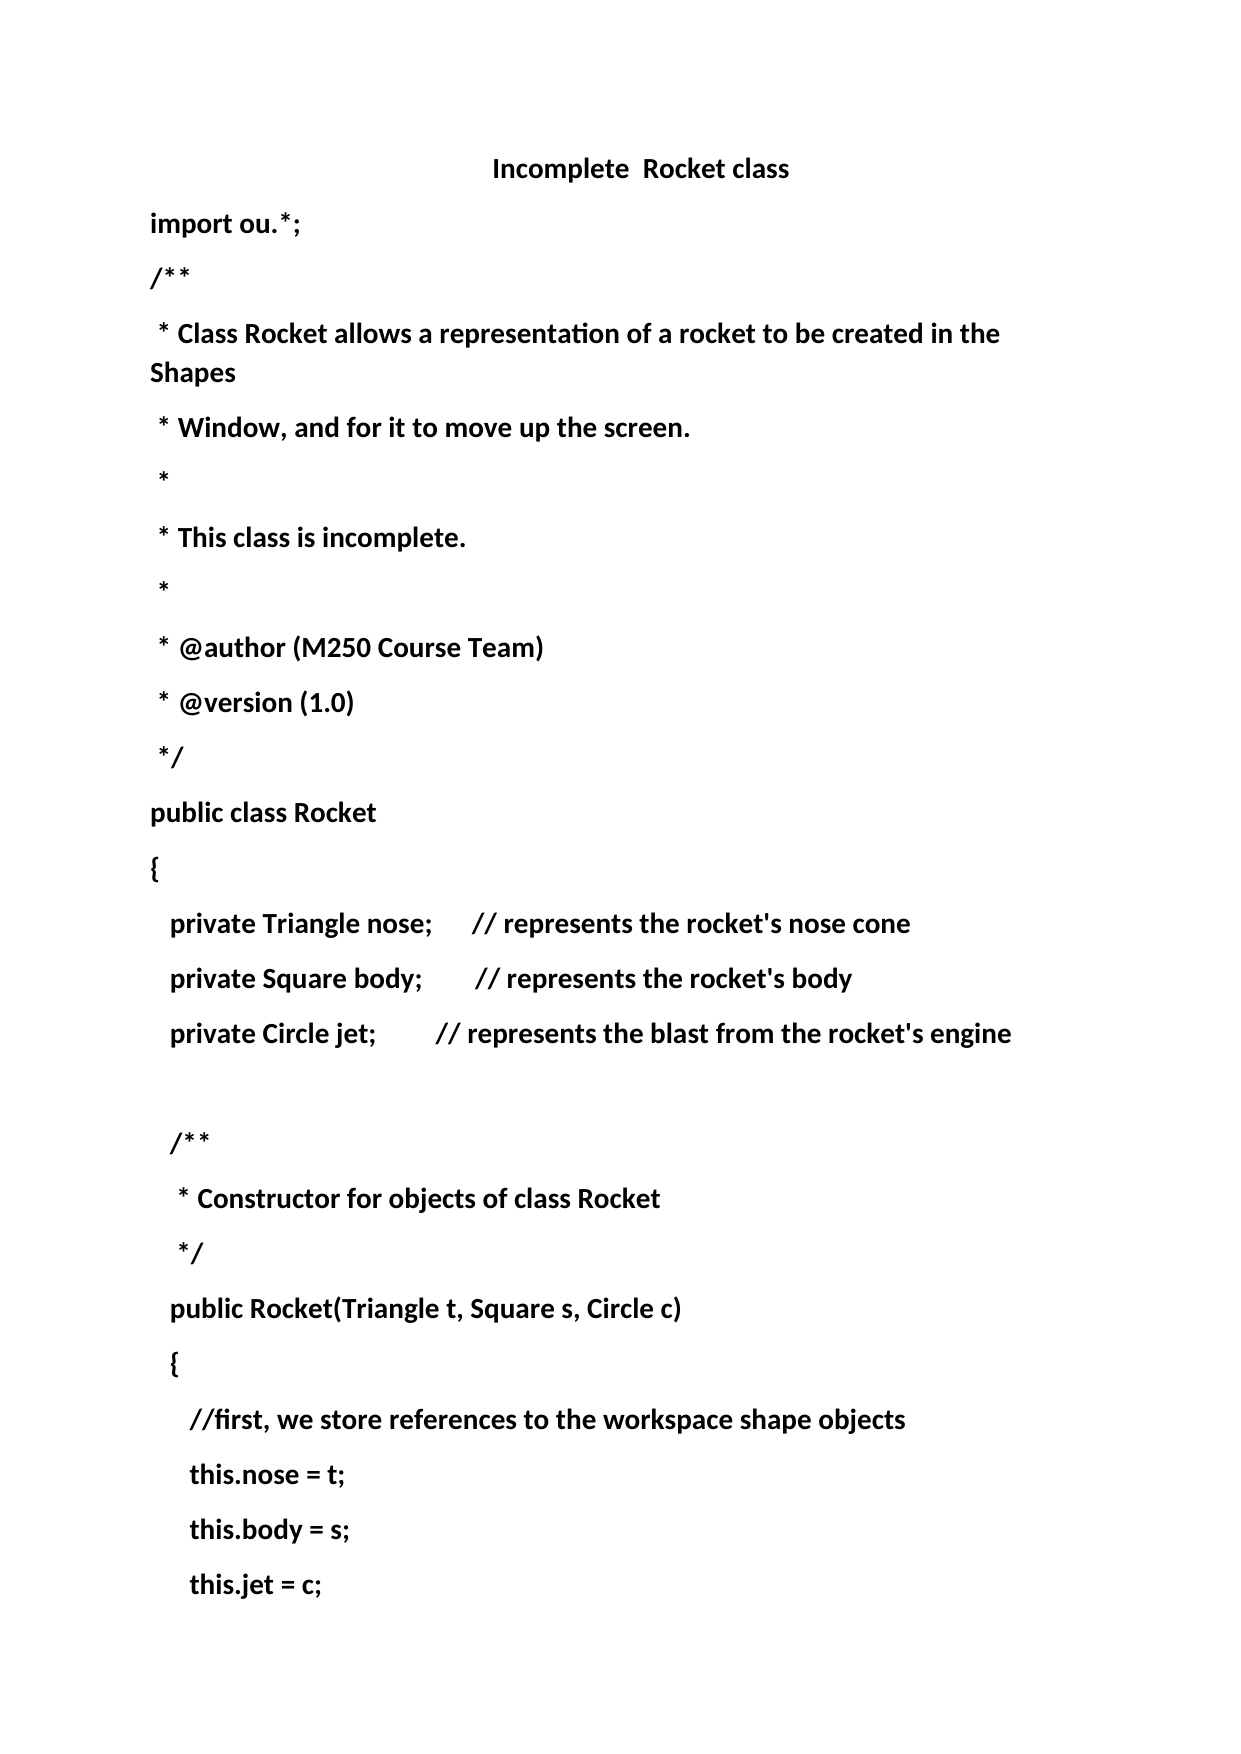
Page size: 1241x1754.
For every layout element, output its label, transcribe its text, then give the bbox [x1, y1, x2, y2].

text //first, we store references to the workspace shape objects [150, 1401, 1090, 1436]
text this.jet = c; [150, 1566, 1090, 1602]
text * Constructor for objects of class Rocket [150, 1180, 1090, 1216]
text this.nose = t; [150, 1456, 1090, 1491]
text Incomplete Rocket class [150, 150, 1090, 186]
text * @author (M250 Course Team) [150, 629, 1090, 665]
text /** [150, 260, 1090, 296]
text private Triangle nose; // represents the rocket's nose cone [150, 905, 1090, 940]
text * @version (1.0) [150, 684, 1090, 720]
text * Class Rocket allows a representation of a rocket to be created in the Shapes [150, 315, 1090, 389]
text */ [150, 739, 1090, 775]
text { [150, 850, 1090, 885]
text /** [150, 1125, 1090, 1161]
text * Window, and for it to move up the screen. [150, 409, 1090, 444]
text * [150, 464, 1090, 499]
text private Circle jet; // represents the blast from the rocket's engine [150, 1015, 1090, 1051]
text public Rocket(Triangle t, Square s, Circle c) [150, 1291, 1090, 1326]
text */ [150, 1235, 1090, 1271]
text * [150, 574, 1090, 610]
text * This class is incomplete. [150, 519, 1090, 555]
text import ou.*; [150, 205, 1090, 241]
text { [150, 1346, 1090, 1381]
text this.body = s; [150, 1511, 1090, 1547]
text private Square body; // represents the rocket's body [150, 960, 1090, 996]
text public class Rocket [150, 794, 1090, 830]
